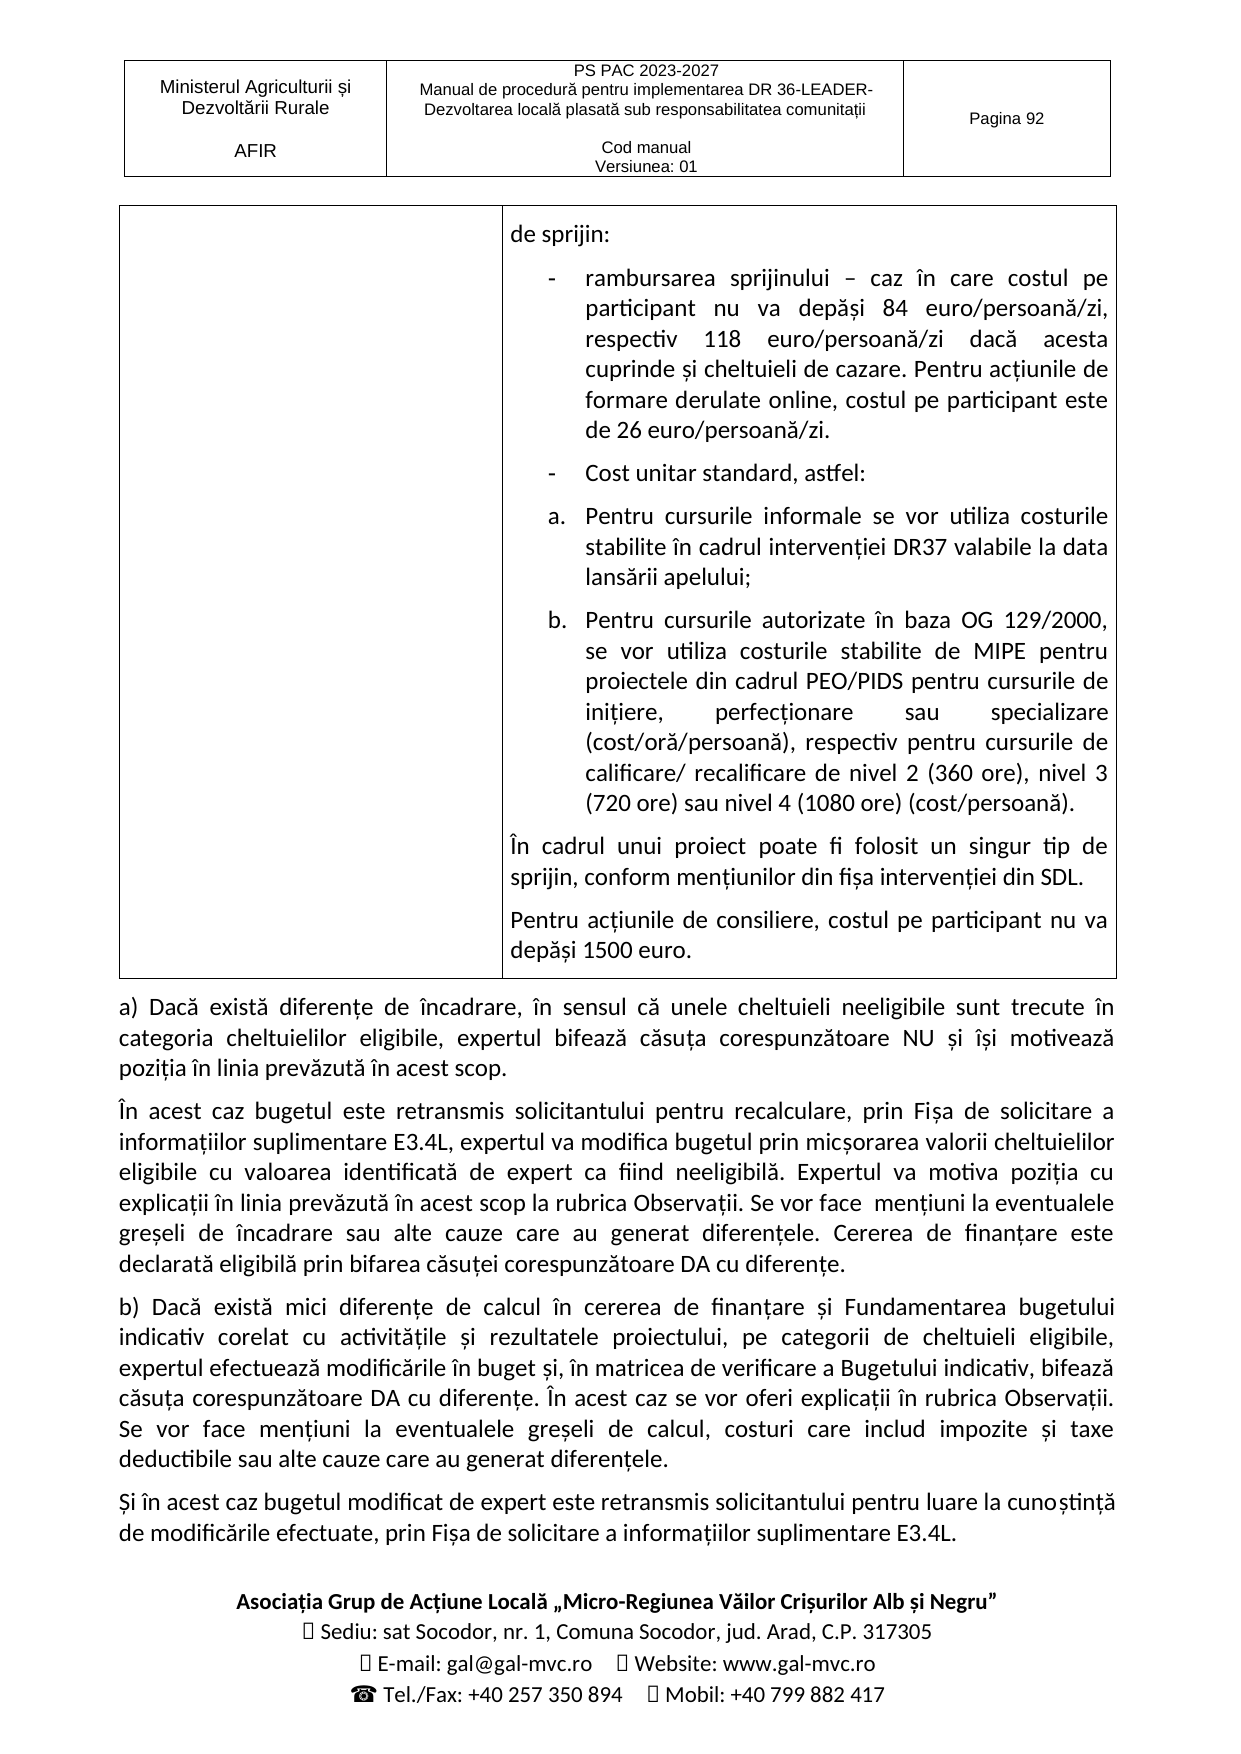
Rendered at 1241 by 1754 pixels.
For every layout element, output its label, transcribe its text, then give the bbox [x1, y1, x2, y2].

text a) Dacă există diferențe de încadrare, în sensul că unele cheltuieli neeligibile sunt trecute în categoria cheltuielilor eligibile, expertul bifează căsuța corespunzătoare NU şi îşi motivează poziţia în linia prevăzută în acest scop. [119, 991, 1116, 1083]
text În acest caz bugetul este retransmis solicitantului pentru recalculare, prin Fișa de solicitare a informațiilor suplimentare E3.4L, expertul va modifica bugetul prin micșorarea valorii cheltuielilor eligibile cu valoarea identificată de expert ca fiind neeligibilă. Expertul va motiva poziţia cu explicații în linia prevăzută în acest scop la rubrica Observații. Se vor face menţiuni la eventualele greşeli de încadrare sau alte cauze care au generat diferenţele. Cererea de finanţare este declarată eligibilă prin bifarea căsuței corespunzătoare DA cu diferențe. [119, 1095, 1116, 1278]
text Și în acest caz bugetul modificat de expert este retransmis solicitantului pentru luare la cunoștință de modificările efectuate, prin Fișa de solicitare a informațiilor suplimentare E3.4L. [119, 1486, 1116, 1547]
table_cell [120, 206, 502, 978]
text b) Dacă există mici diferențe de calcul în cererea de finanțare și Fundamentarea bugetului indicativ corelat cu activitățile și rezultatele proiectului, pe categorii de cheltuieli eligibile, expertul efectuează modificările în buget și, în matricea de verificare a Bugetului indicativ, bifează căsuța corespunzătoare DA cu diferențe. În acest caz se vor oferi explicaţii în rubrica Observaţii. Se vor face menţiuni la eventualele greşeli de calcul, costuri care includ impozite şi taxe deductibile sau alte cauze care au generat diferenţele. [119, 1291, 1116, 1474]
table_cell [503, 206, 1116, 978]
